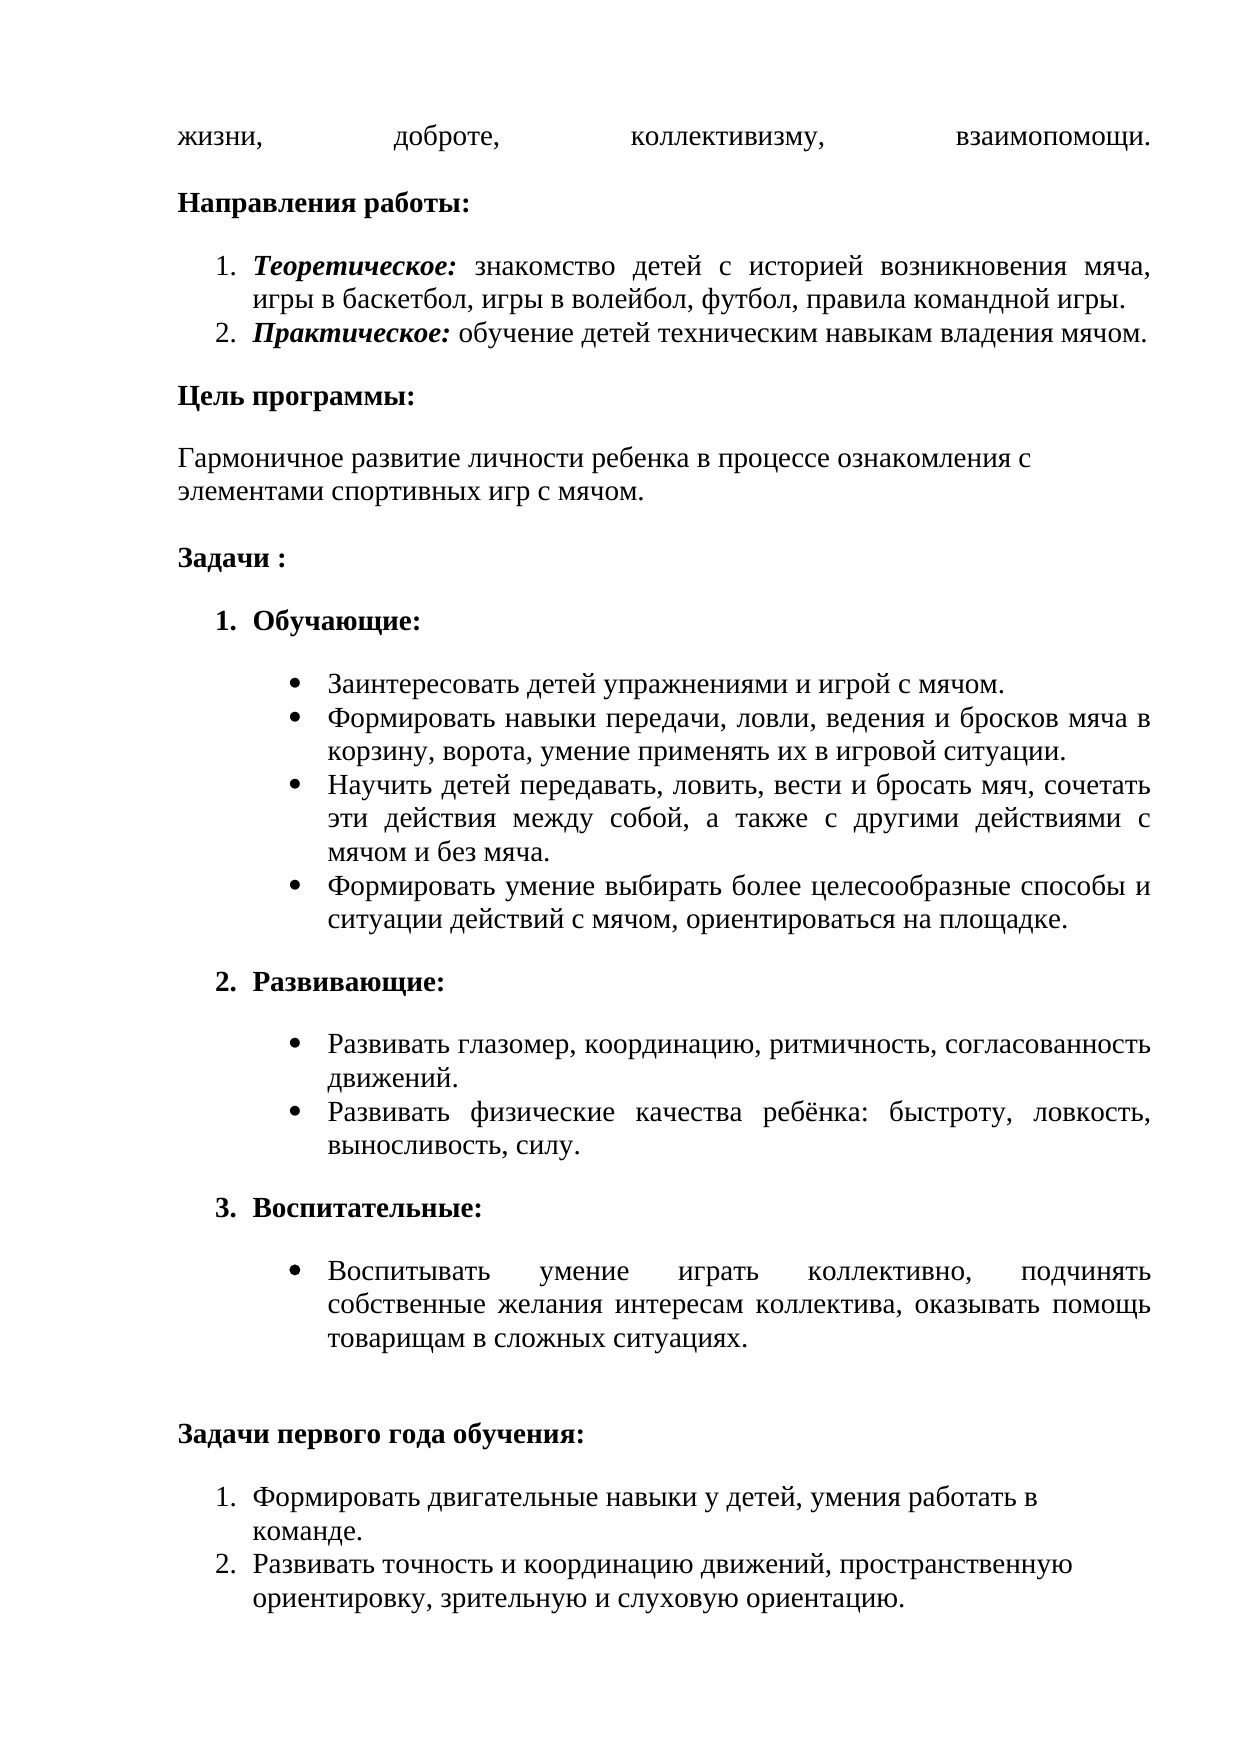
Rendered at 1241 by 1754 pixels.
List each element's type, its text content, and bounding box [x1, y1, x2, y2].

list Развивающие: [215, 964, 1152, 997]
list Заинтересовать детей упражнениями и игрой с мячом. [290, 666, 1152, 700]
list Воспитывать умение играть коллективно, подчинять собственные желания интересам коллектива, оказывать помощь товарищам в сложных ситуациях. [290, 1253, 1152, 1354]
list Воспитательные: [215, 1190, 1152, 1224]
list Формировать двигательные навыки у детей, умения работать в команде. [215, 1479, 1152, 1546]
list Теоретическое: знакомство детей с историей возникновения мяча, игры в баскетбол, игры в волейбол, футбол, правила командной игры. [215, 248, 1152, 315]
text Цель программы: Гармоничное развитие личности ребенка в процессе ознакомления с элементами спортивных игр с мячом. Задачи : [177, 378, 1152, 574]
list Научить детей передавать, ловить, вести и бросать мяч, сочетать эти действия между собой, а также с другими действиями с мячом и без мяча. [290, 767, 1152, 868]
list Обучающие: [215, 603, 1152, 637]
list Развивать глазомер, координацию, ритмичность, согласованность движений. [290, 1027, 1152, 1094]
list Практическое: обучение детей техническим навыкам владения мячом. [215, 315, 1152, 348]
list Формировать навыки передачи, ловли, ведения и бросков мяча в корзину, ворота, умение применять их в игровой ситуации. [290, 700, 1152, 767]
list Формировать умение выбирать более целесообразные способы и ситуации действий с мячом, ориентироваться на площадке. [290, 868, 1152, 935]
list Развивать точность и координацию движений, пространственную ориентировку, зрительную и слуховую ориентацию. [215, 1546, 1152, 1613]
text Задачи первого года обучения: [177, 1383, 1152, 1450]
list Развивать физические качества ребёнка: быстроту, ловкость, выносливость, силу. [290, 1094, 1152, 1161]
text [177, 118, 1152, 219]
